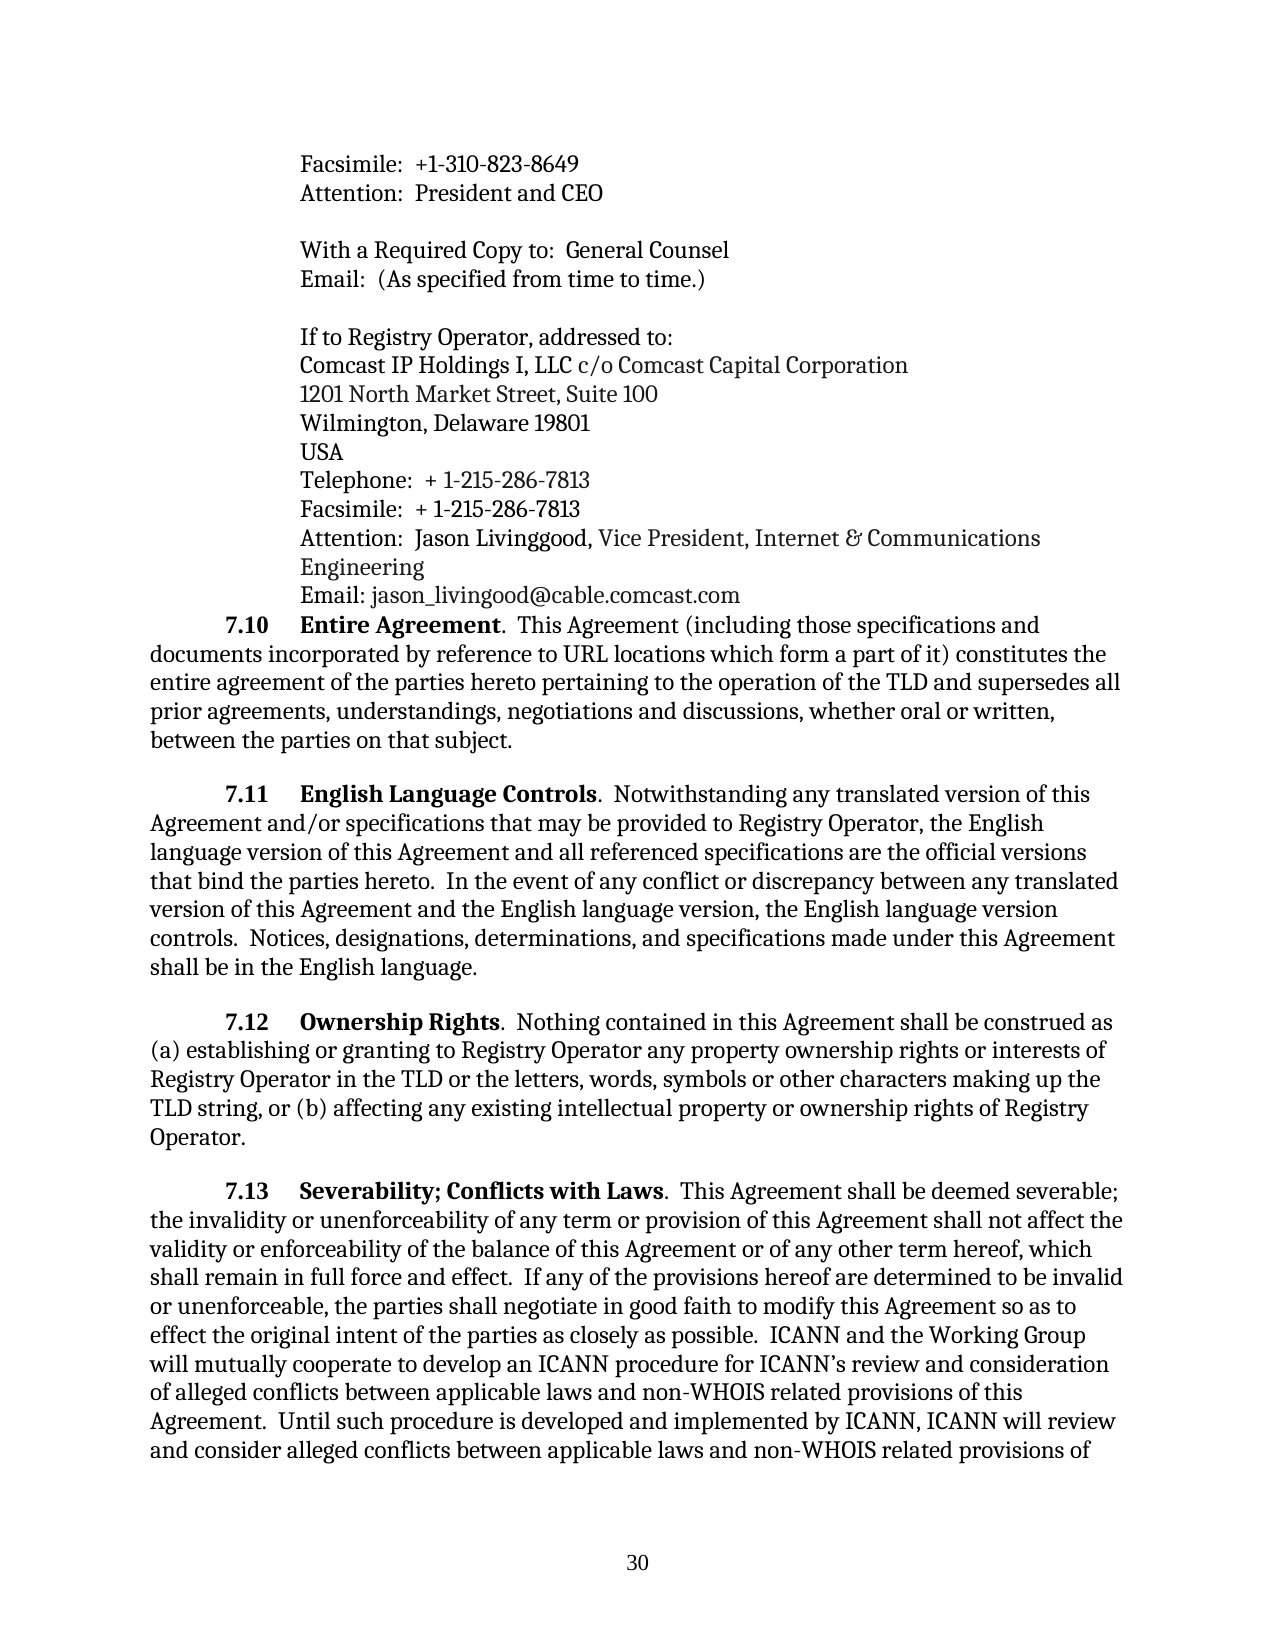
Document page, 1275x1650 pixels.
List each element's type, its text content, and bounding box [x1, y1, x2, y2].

text USA [300, 437, 1125, 466]
text English Language Controls. Notwithstanding any translated version of this Agreement and/or specifications that may be provided to Registry Operator, the English language version of this Agreement and all referenced specifications are the official versions that bind the parties hereto. In the event of any conflict or discrepancy between any translated version of this Agreement and the English language version, the English language version controls. Notices, designations, determinations, and specifications made under this Agreement shall be in the English language. [150, 779, 1125, 982]
text Ownership Rights. Nothing contained in this Agreement shall be construed as (a) establishing or granting to Registry Operator any property ownership rights or interests of Registry Operator in the TLD or the letters, words, symbols or other characters making up the TLD string, or (b) affecting any existing intellectual property or ownership rights of Registry Operator. [150, 1007, 1125, 1151]
text Wilmington, Delaware 19801 [300, 409, 1125, 437]
text Facsimile: + 1-215-286-7813 Attention: Jason Livinggood, Vice President, Internet & Communications Engineering [300, 495, 1125, 581]
text Telephone: + 1-215-286-7813 [300, 466, 1125, 495]
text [300, 150, 1125, 380]
text Email: jason_livingood@cable.comcast.com [300, 581, 1125, 610]
text 1201 North Market Street, Suite 100 [300, 380, 1125, 409]
text Entire Agreement. This Agreement (including those specifications and documents incorporated by reference to URL locations which form a part of it) constitutes the entire agreement of the parties hereto pertaining to the operation of the TLD and supersedes all prior agreements, understandings, negotiations and discussions, whether oral or written, between the parties on that subject. [150, 610, 1125, 754]
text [150, 1176, 1125, 1464]
